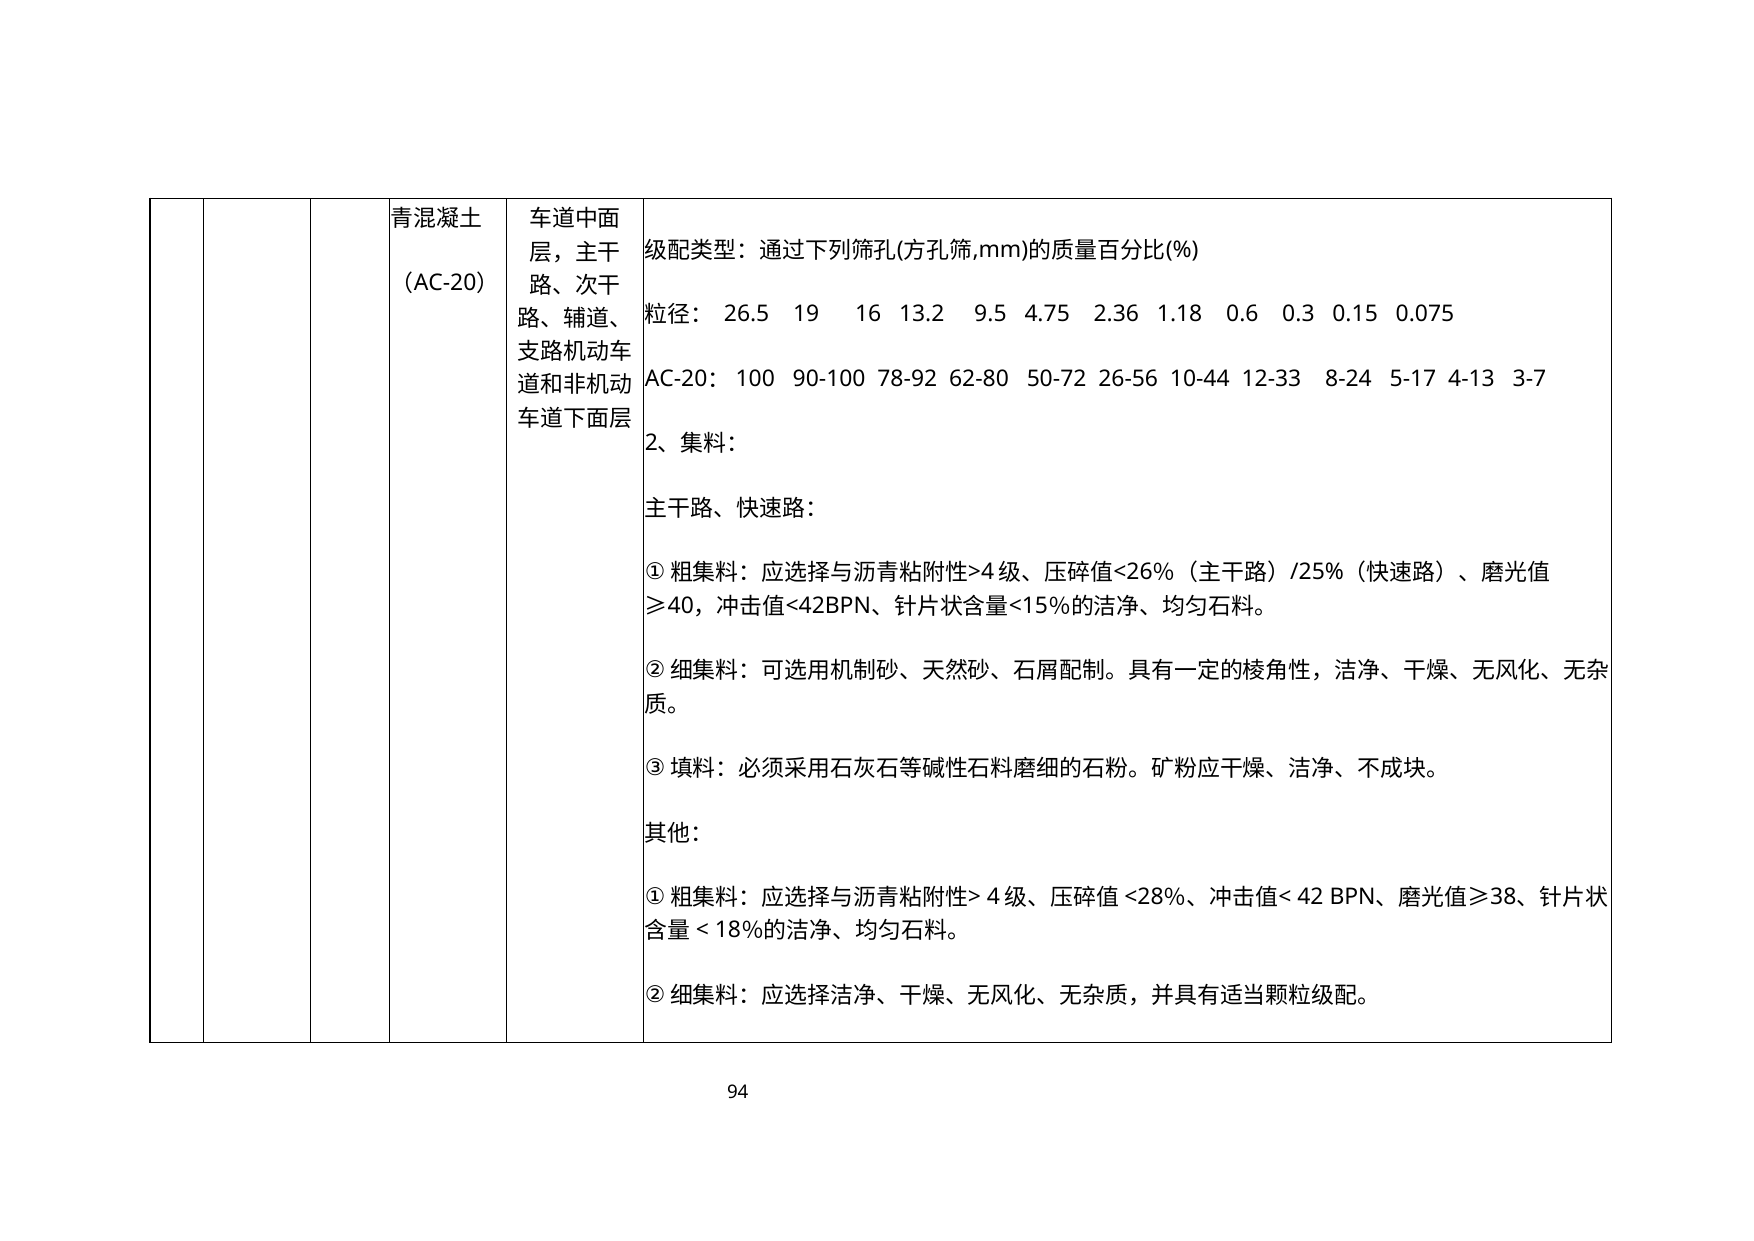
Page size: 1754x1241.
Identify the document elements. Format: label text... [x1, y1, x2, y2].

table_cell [507, 199, 643, 1042]
table_cell 3 [311, 199, 389, 1042]
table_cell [644, 199, 1611, 1042]
table_cell 中粒式沥青混凝土 （AC-20） [390, 199, 506, 1042]
